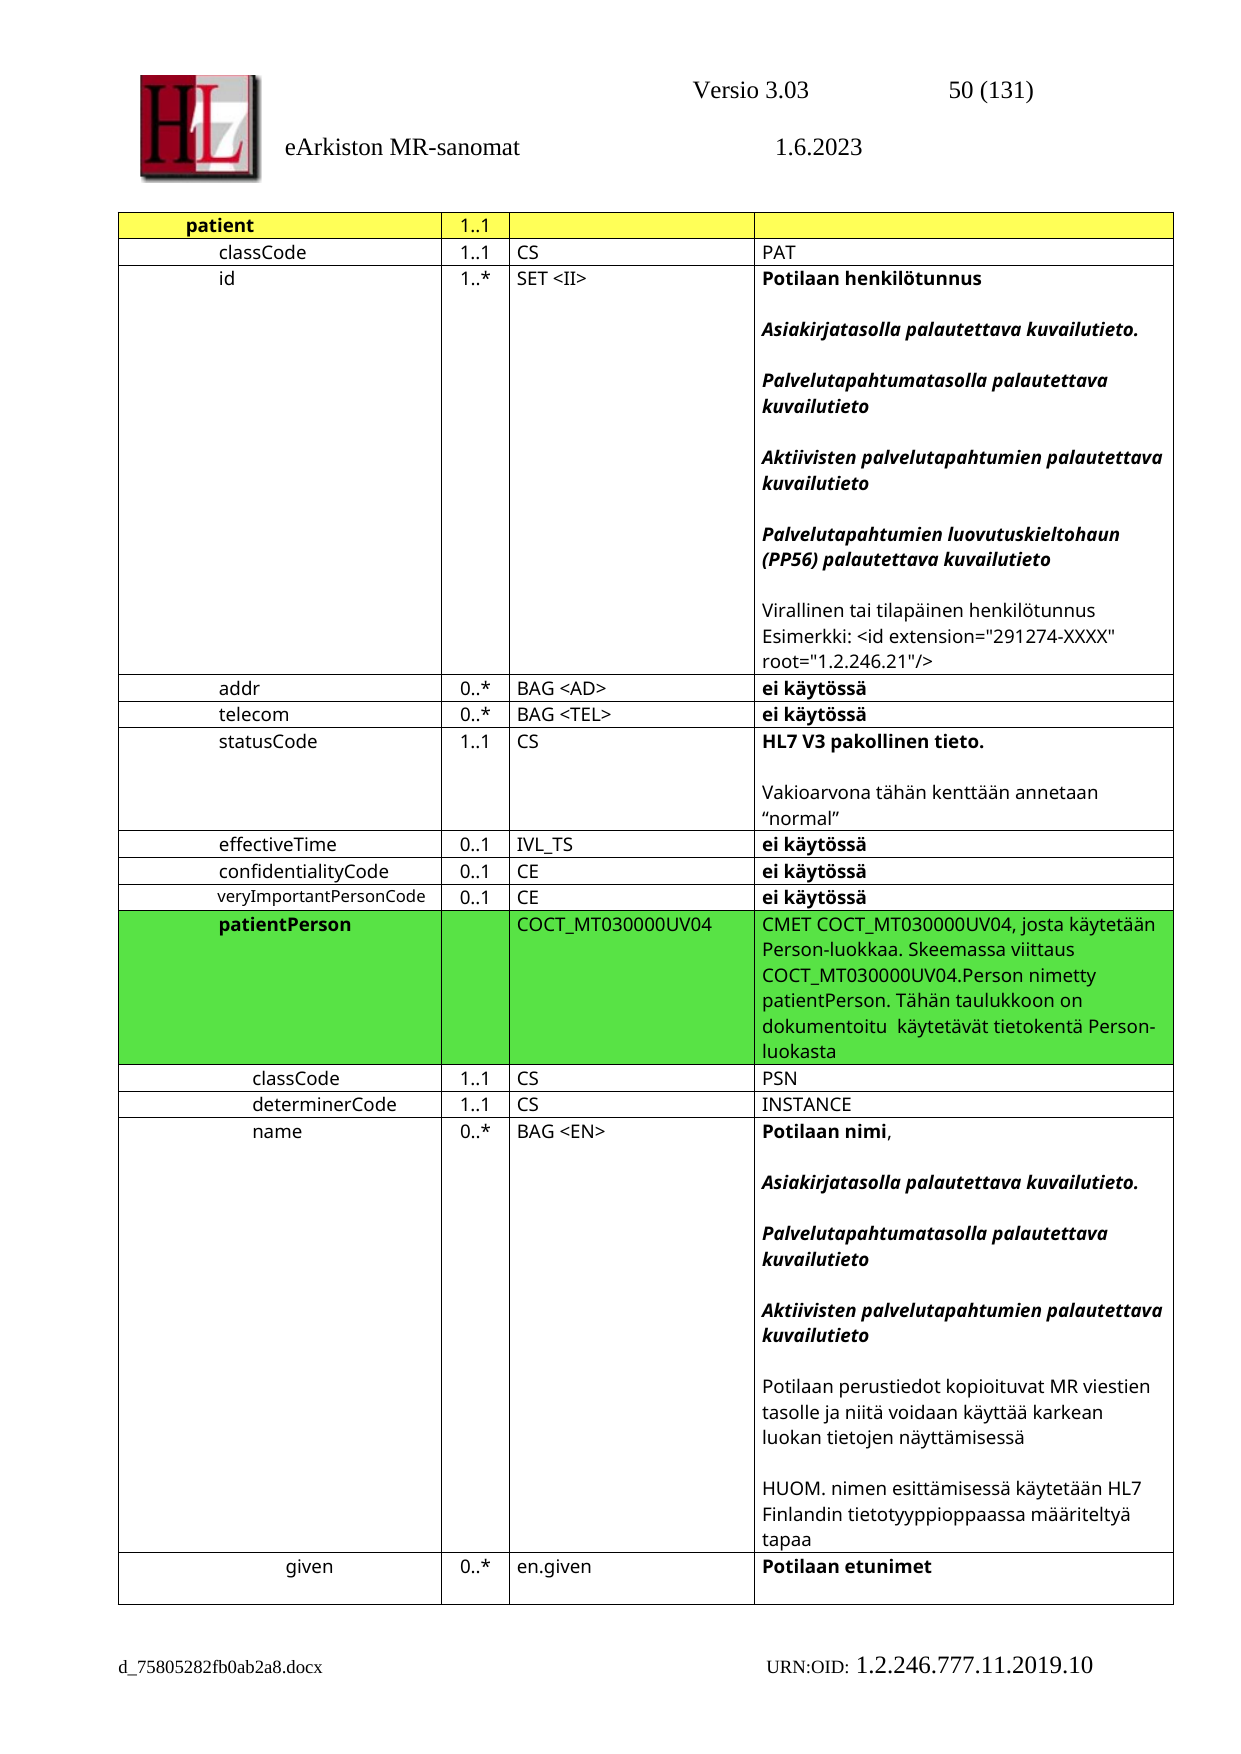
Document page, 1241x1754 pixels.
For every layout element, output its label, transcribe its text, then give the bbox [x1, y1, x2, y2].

table_cell effectiveTime [119, 831, 441, 857]
table_cell SET <II> [510, 266, 754, 674]
table_cell 0..1 [442, 858, 509, 883]
table_cell CE [510, 858, 754, 883]
table_cell CS [510, 239, 754, 265]
table_cell id [119, 266, 441, 674]
table_cell patient [119, 213, 441, 238]
table_cell ei käytössä [755, 831, 1173, 857]
table_cell 0..* [442, 702, 509, 727]
table_cell 1..1 [442, 1092, 509, 1117]
table_cell 1..* [442, 266, 509, 674]
table_cell 0..* [442, 1118, 509, 1552]
table_cell classCode [119, 239, 441, 265]
table_cell determinerCode [119, 1092, 441, 1117]
table_cell BAG <AD> [510, 675, 754, 701]
table_cell ei käytössä [755, 858, 1173, 883]
table_cell CS [510, 1065, 754, 1091]
table_cell ei käytössä [755, 702, 1173, 727]
table_cell patientPerson [119, 911, 441, 1064]
table_cell [755, 213, 1173, 238]
table_cell CS [510, 728, 754, 830]
table_cell CS [510, 1092, 754, 1117]
table_cell given [119, 1553, 441, 1604]
table_cell 1..1 [442, 1065, 509, 1091]
table_cell PSN [755, 1065, 1173, 1091]
table_cell ei käytössä [755, 675, 1173, 701]
table_cell veryImportantPersonCode [119, 885, 441, 910]
table_cell ei käytössä [755, 885, 1173, 910]
table_cell 1..1 [442, 239, 509, 265]
table_cell 0..1 [442, 885, 509, 910]
table_cell 1..1 [442, 728, 509, 830]
table_cell statusCode [119, 728, 441, 830]
table_cell name [119, 1118, 441, 1552]
table_cell CMET COCT_MT030000UV04, josta käytetään Person-luokkaa. Skeemassa viittaus COCT_MT030000UV04.Person nimetty patientPerson. Tähän taulukkoon on dokumentoitu käytetävät tietokentä Person-luokasta [755, 911, 1173, 1064]
table_cell BAG <TEL> [510, 702, 754, 727]
table_cell classCode [119, 1065, 441, 1091]
table_cell en.given [510, 1553, 754, 1604]
table_cell confidentialityCode [119, 858, 441, 883]
table_cell addr [119, 675, 441, 701]
table_cell HL7 V3 pakollinen tieto. Vakioarvona tähän kenttään annetaan “normal” [755, 728, 1173, 830]
table_cell Potilaan nimi, Asiakirjatasolla palautettava kuvailutieto. Palvelutapahtumatasolla palautettava kuvailutieto Aktiivisten palvelutapahtumien palautettava kuvailutieto Potilaan perustiedot kopioituvat MR viestien tasolle ja niitä voidaan käyttää karkean luokan tietojen näyttämisessä HUOM. nimen esittämisessä käytetään HL7 Finlandin tietotyyppioppaassa määriteltyä tapaa [755, 1118, 1173, 1552]
table_cell 0..* [442, 675, 509, 701]
table_cell 0..* [442, 1553, 509, 1604]
table_cell 1..1 [442, 213, 509, 238]
table_cell PAT [755, 239, 1173, 265]
table_cell [510, 213, 754, 238]
table_cell INSTANCE [755, 1092, 1173, 1117]
table_cell CE [510, 885, 754, 910]
table_cell IVL_TS [510, 831, 754, 857]
table_cell COCT_MT030000UV04 [510, 911, 754, 1064]
table_cell 0..1 [442, 831, 509, 857]
table_cell BAG <EN> [510, 1118, 754, 1552]
picture [140, 75, 263, 183]
table_cell Potilaan henkilötunnus Asiakirjatasolla palautettava kuvailutieto. Palvelutapahtumatasolla palautettava kuvailutieto Aktiivisten palvelutapahtumien palautettava kuvailutieto Palvelutapahtumien luovutuskieltohaun (PP56) palautettava kuvailutieto Virallinen tai tilapäinen henkilötunnus Esimerkki: <id extension="291274-XXXX" root="1.2.246.21"/> [755, 266, 1173, 674]
table_cell [442, 911, 509, 1064]
table_cell telecom [119, 702, 441, 727]
